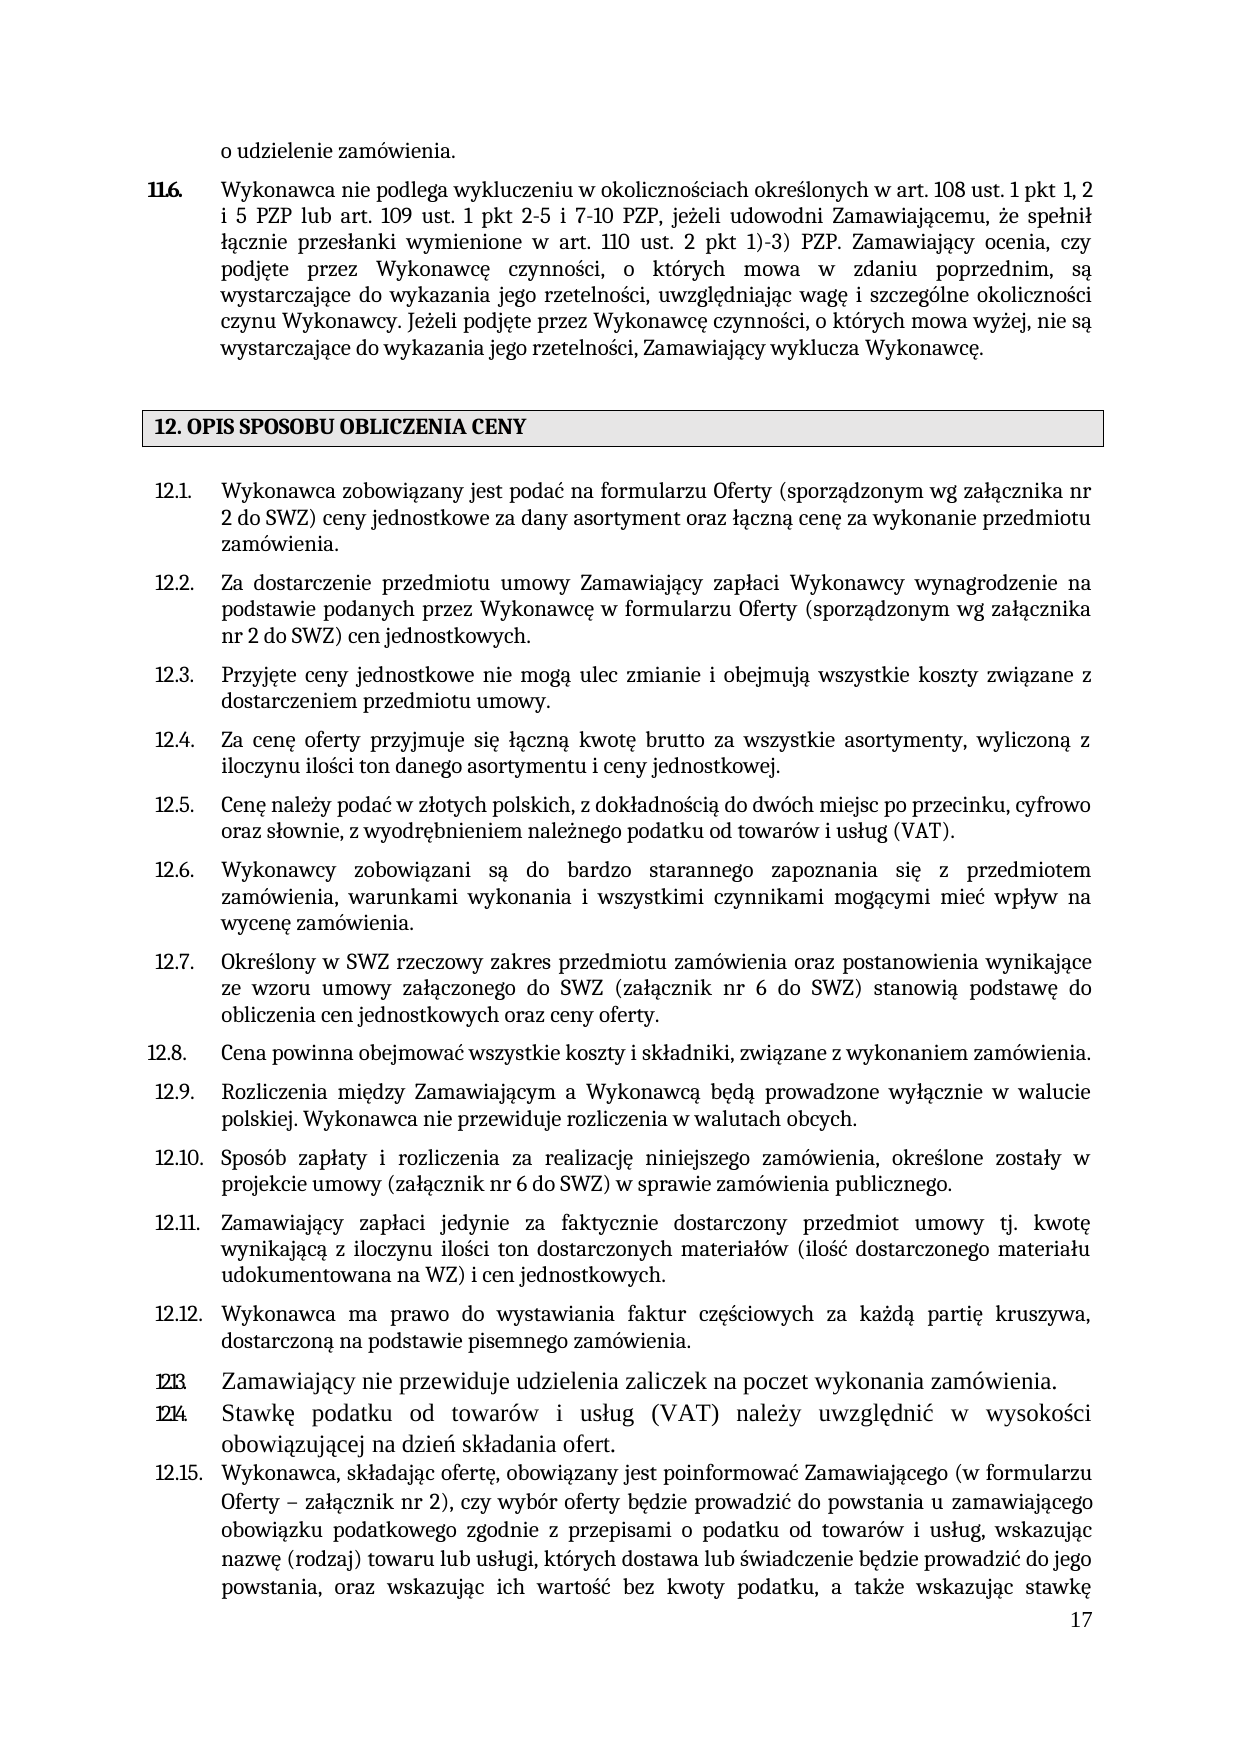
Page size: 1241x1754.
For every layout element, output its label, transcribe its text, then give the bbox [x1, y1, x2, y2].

list Stawkę podatku od towarów i usług (VAT) należy uwzględnić w wysokości obowiązującej na dzień składania ofert. [155, 1398, 1092, 1458]
list Wykonawcy zobowiązani są do bardzo starannego zapoznania się z przedmiotem zamówienia, warunkami wykonania i wszystkimi czynnikami mogącymi mieć wpływ na wycenę zamówienia. [155, 857, 1093, 936]
list Wykonawca ma prawo do wystawiania faktur częściowych za każdą partię kruszywa, dostarczoną na podstawie pisemnego zamówienia. [155, 1301, 1092, 1354]
list Wykonawca nie podlega wykluczeniu w okolicznościach określonych w art. 108 ust. 1 pkt 1, 2 i 5 PZP lub art. 109 ust. 1 pkt 2-5 i 7-10 PZP, jeżeli udowodni Zamawiającemu, że spełnił łącznie przesłanki wymienione w art. 110 ust. 2 pkt 1)-3) PZP. Zamawiający ocenia, czy podjęte przez Wykonawcę czynności, o których mowa w zdaniu poprzednim, są wystarczające do wykazania jego rzetelności, uwzględniając wagę i szczególne okoliczności czynu Wykonawcy. Jeżeli podjęte przez Wykonawcę czynności, o których mowa wyżej, nie są wystarczające do wykazania jego rzetelności, Zamawiający wyklucza Wykonawcę. [147, 176, 1093, 361]
list Przyjęte ceny jednostkowe nie mogą ulec zmianie i obejmują wszystkie koszty związane z dostarczeniem przedmiotu umowy. [155, 661, 1092, 714]
list Rozliczenia między Zamawiającym a Wykonawcą będą prowadzone wyłącznie w walucie polskiej. Wykonawca nie przewiduje rozliczenia w walutach obcych. [155, 1079, 1092, 1132]
list Określony w SWZ rzeczowy zakres przedmiotu zamówienia oraz postanowienia wynikające ze wzoru umowy załączonego do SWZ (załącznik nr 6 do SWZ) stanowią podstawę do obliczenia cen jednostkowych oraz ceny oferty. [155, 949, 1093, 1028]
list Cena powinna obejmować wszystkie koszty i składniki, związane z wykonaniem zamówienia. [147, 1040, 1092, 1067]
list Sposób zapłaty i rozliczenia za realizację niniejszego zamówienia, określone zostały w projekcie umowy (załącznik nr 6 do SWZ) w sprawie zamówienia publicznego. [155, 1144, 1092, 1197]
list Zamawiający nie przewiduje udzielenia zaliczek na poczet wykonania zamówienia. [155, 1366, 1121, 1395]
list Zamawiający zapłaci jedynie za faktycznie dostarczony przedmiot umowy tj. kwotę wynikającą z iloczynu ilości ton dostarczonych materiałów (ilość dostarczonego materiału udokumentowana na WZ) i cen jednostkowych. [155, 1209, 1092, 1288]
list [147, 137, 1092, 164]
list Cenę należy podać w złotych polskich, z dokładnością do dwóch miejsc po przecinku, cyfrowo oraz słownie, z wyodrębnieniem należnego podatku od towarów i usług (VAT). [155, 792, 1092, 844]
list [155, 1460, 1093, 1600]
list Wykonawca zobowiązany jest podać na formularzu Oferty (sporządzonym wg załącznika nr 2 do SWZ) ceny jednostkowe za dany asortyment oraz łączną cenę za wykonanie przedmiotu zamówienia. [155, 478, 1093, 557]
list Za dostarczenie przedmiotu umowy Zamawiający zapłaci Wykonawcy wynagrodzenie na podstawie podanych przez Wykonawcę w formularzu Oferty (sporządzonym wg załącznika nr 2 do SWZ) cen jednostkowych. [155, 570, 1092, 649]
list Za cenę oferty przyjmuje się łączną kwotę brutto za wszystkie asortymenty, wyliczoną z iloczynu ilości ton danego asortymentu i ceny jednostkowej. [155, 727, 1092, 779]
